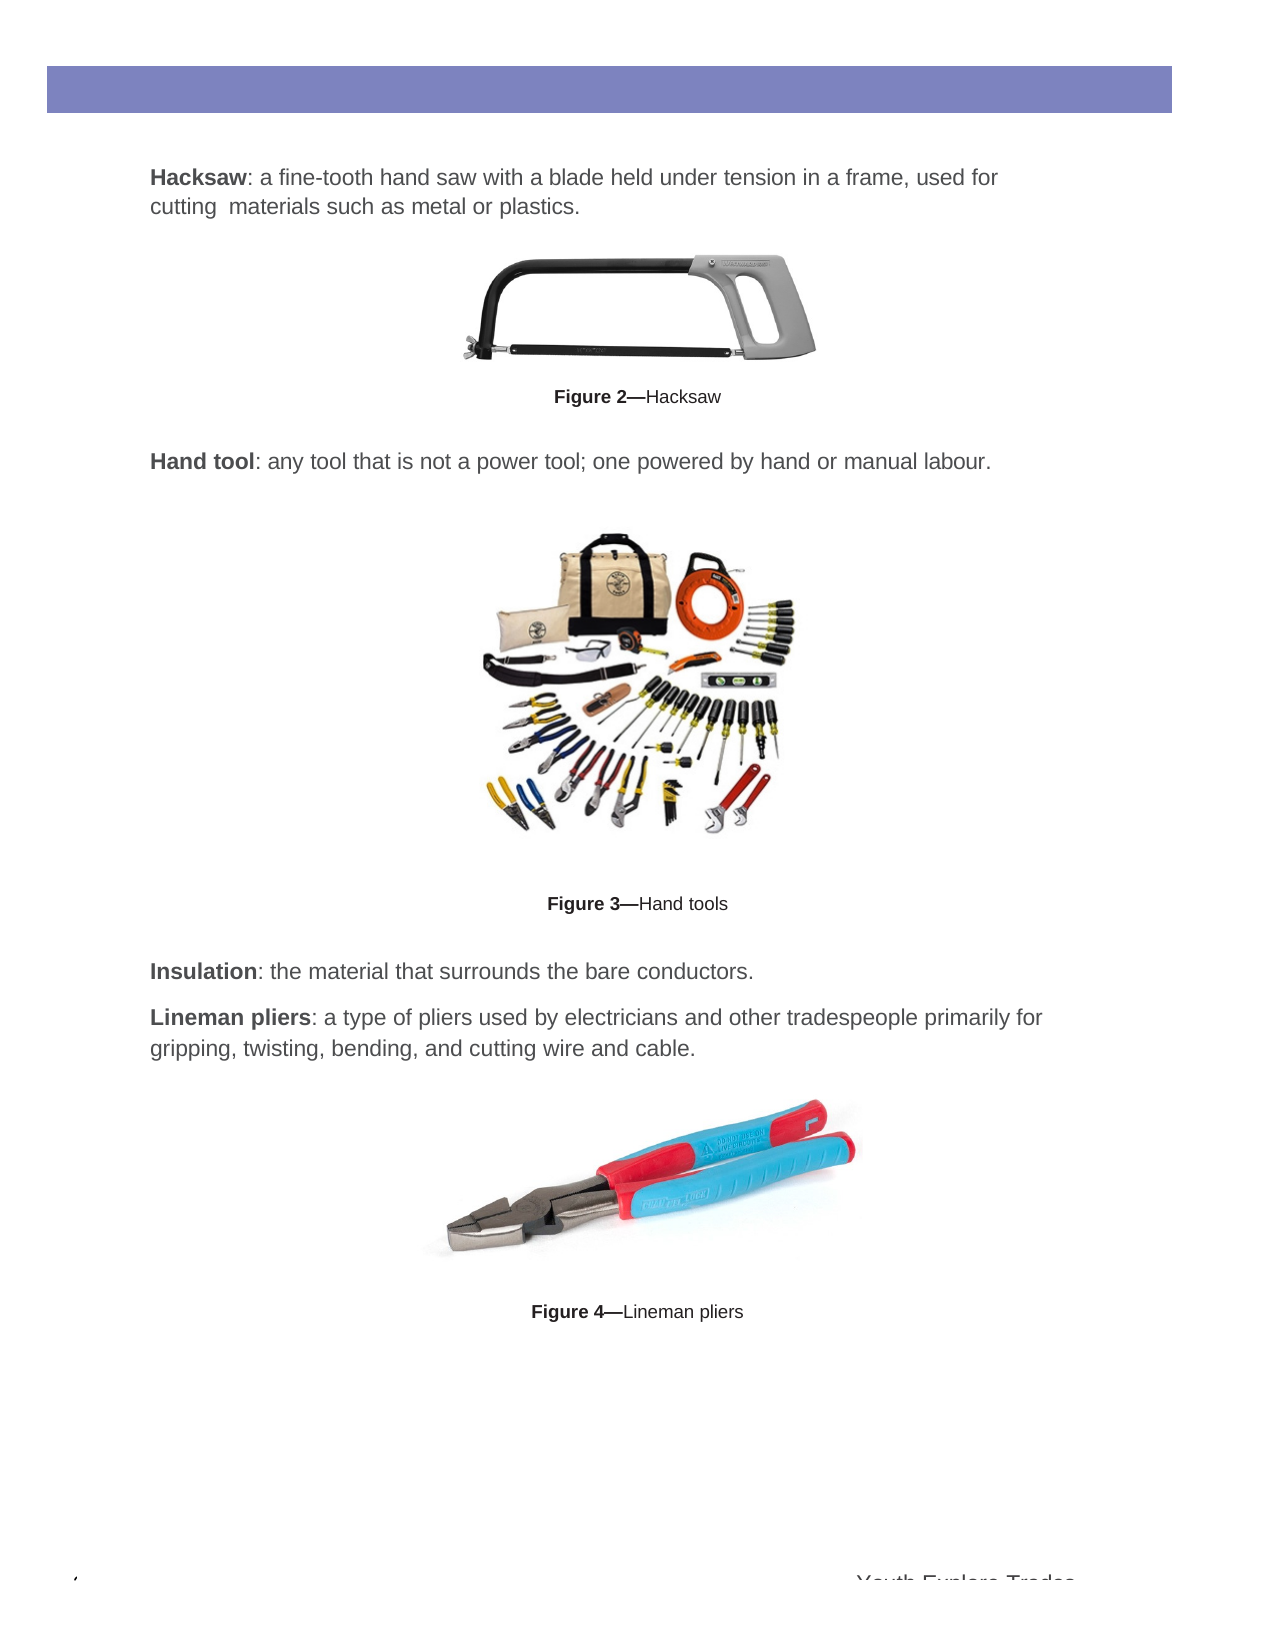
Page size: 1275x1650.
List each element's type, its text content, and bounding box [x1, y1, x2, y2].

picture [412, 1090, 863, 1263]
picture [456, 248, 822, 369]
text Figure 4—Lineman pliers [492, 1301, 783, 1323]
text Figure 2—Hacksaw [492, 385, 783, 407]
text Hand tool: any tool that is not a power tool; one powered by hand or manual labour. [150, 448, 1183, 474]
picture [456, 502, 819, 866]
text Lineman pliers: a type of pliers used by electricians and other tradespeople primarily for gripping, twisting, bending, and cutting wire and cable. [150, 1004, 1053, 1062]
text Insulation: the material that surrounds the bare conductors. [150, 958, 1183, 984]
text Hacksaw: a fine-tooth hand saw with a blade held under tension in a frame, used for cutting materials such as metal or plastics. [150, 164, 1067, 219]
text Figure 3—Hand tools [492, 893, 783, 915]
